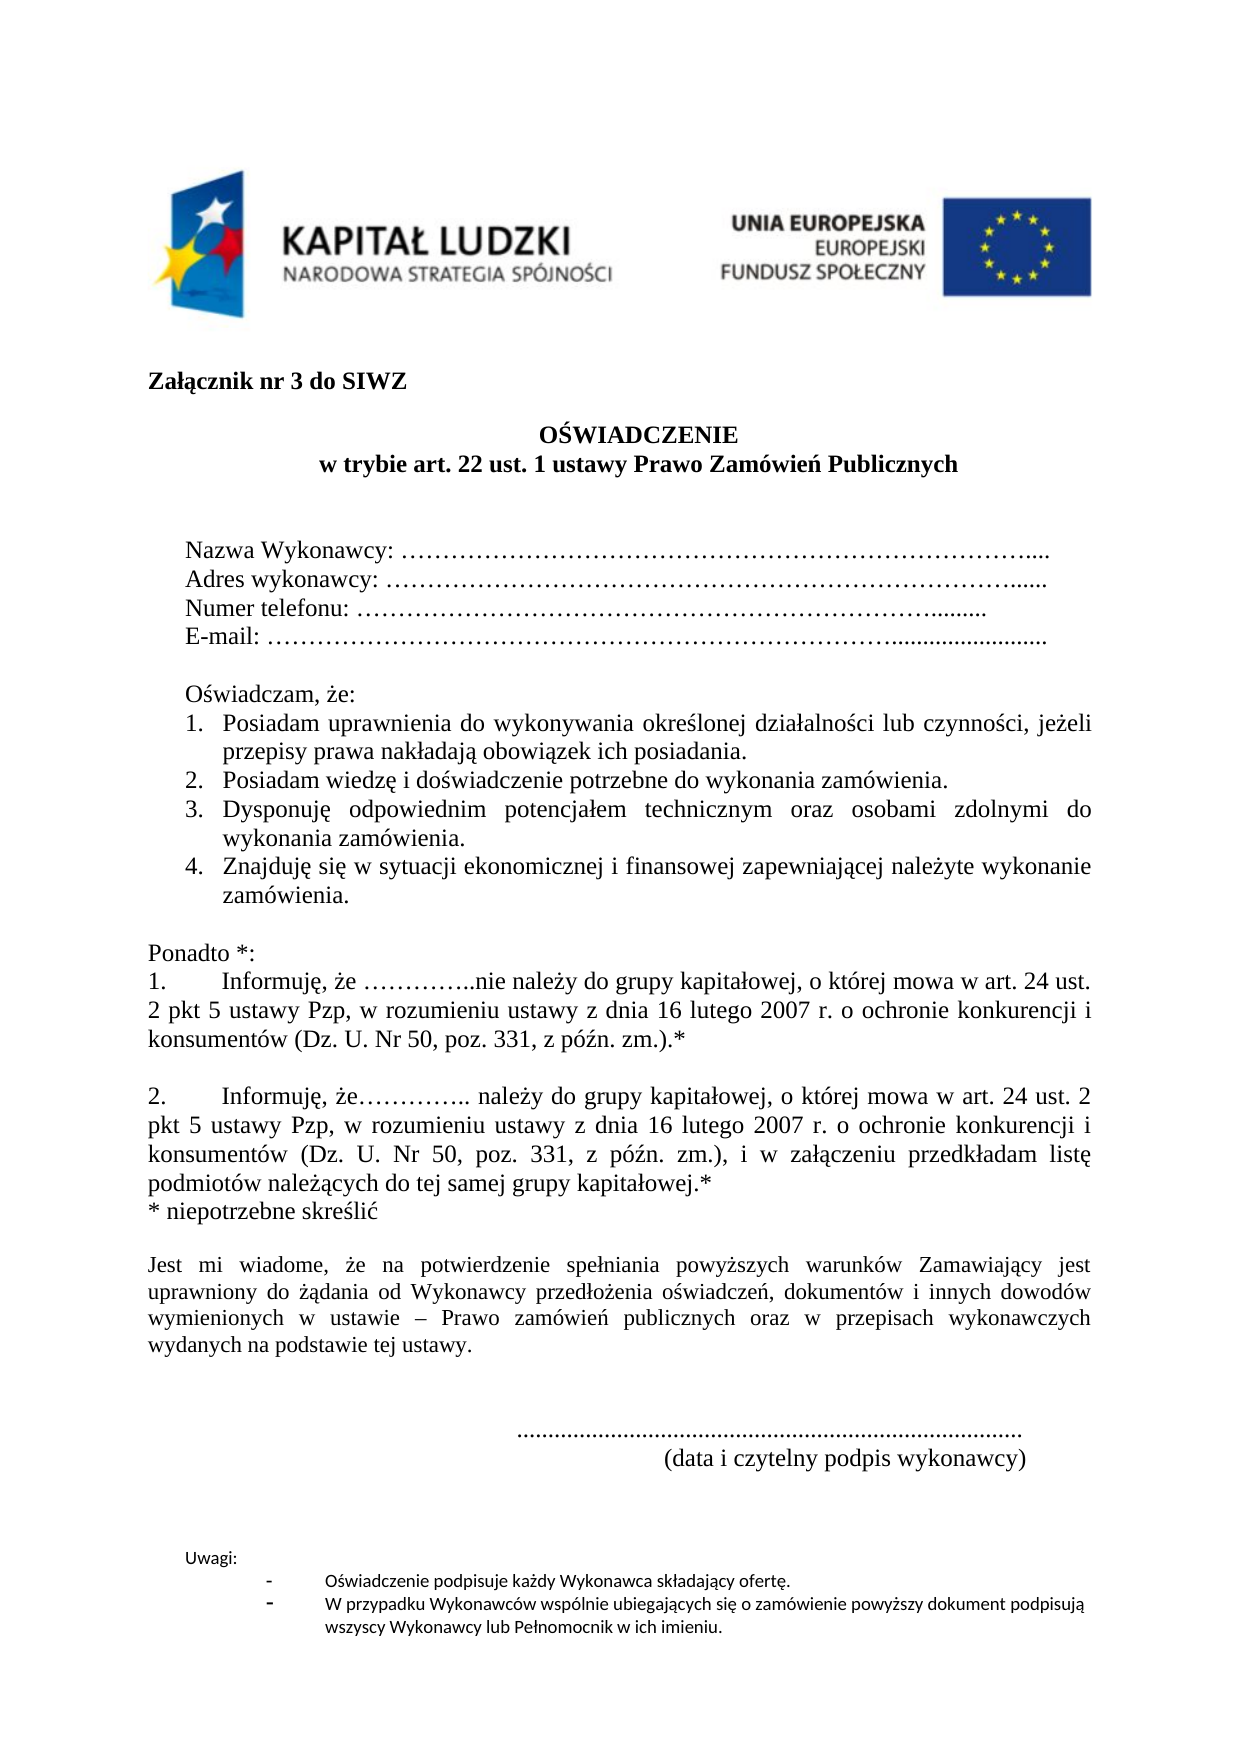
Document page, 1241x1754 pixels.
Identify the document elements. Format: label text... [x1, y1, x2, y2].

text w trybie art. 22 ust. 1 ustawy Prawo Zamówień Publicznych [185, 449, 1092, 478]
text Uwagi: [185, 1546, 1092, 1569]
text Numer telefonu: ……………………………………………………………......... [185, 593, 1092, 621]
list Posiadam uprawnienia do wykonywania określonej działalności lub czynności, jeżeli przepisy prawa nakładają obowiązek ich posiadania. [185, 708, 1092, 765]
list Posiadam wiedzę i doświadczenie potrzebne do wykonania zamówienia. [185, 765, 1092, 794]
text 2. Informuję, że………….. należy do grupy kapitałowej, o której mowa w art. 24 ust. 2 pkt 5 ustawy Pzp, w rozumieniu ustawy z dnia 16 lutego 2007 r. o ochronie konkurencji i konsumentów (Dz. U. Nr 50, poz. 331, z późn. zm.), i w załączeniu przedkładam listę podmiotów należących do tej samej grupy kapitałowej.* [148, 1081, 1092, 1196]
text Nazwa Wykonawcy: ………………………………………………………………….... [185, 535, 1092, 564]
text (data i czytelny podpis wykonawcy) [590, 1443, 1092, 1472]
text Załącznik nr 3 do SIWZ [148, 366, 1092, 395]
list Oświadczenie podpisuje każdy Wykonawca składający ofertę. [266, 1569, 1092, 1592]
text Jest mi wiadome, że na potwierdzenie spełniania powyższych warunków Zamawiający jest uprawniony do żądania od Wykonawcy przedłożenia oświadczeń, dokumentów i innych dowodów wymienionych w ustawie – Prawo zamówień publicznych oraz w przepisach wykonawczych wydanych na podstawie tej ustawy. [148, 1252, 1092, 1357]
text Ponadto *: [148, 938, 1092, 966]
text Adres wykonawcy: …………………………………………………………………...... [185, 564, 1092, 593]
list Znajduję się w sytuacji ekonomicznej i finansowej zapewniającej należyte wykonanie zamówienia. [185, 851, 1092, 909]
picture [147, 147, 1093, 342]
text E-mail: …………………………………………………………………......................... [185, 621, 1092, 650]
text * niepotrzebne skreślić [148, 1196, 1092, 1225]
text OŚWIADCZENIE [185, 420, 1092, 449]
list Dysponuję odpowiednim potencjałem technicznym oraz osobami zdolnymi do wykonania zamówienia. [185, 794, 1092, 851]
list W przypadku Wykonawców wspólnie ubiegających się o zamówienie powyższy dokument podpisują wszyscy Wykonawcy lub Pełnomocnik w ich imieniu. [266, 1592, 1092, 1638]
text 1. Informuję, że …………..nie należy do grupy kapitałowej, o której mowa w art. 24 ust. 2 pkt 5 ustawy Pzp, w rozumieniu ustawy z dnia 16 lutego 2007 r. o ochronie konkurencji i konsumentów (Dz. U. Nr 50, poz. 331, z późn. zm.).* [148, 966, 1092, 1053]
text ................................................................................. [443, 1414, 1092, 1443]
text Oświadczam, że: [185, 679, 1092, 708]
